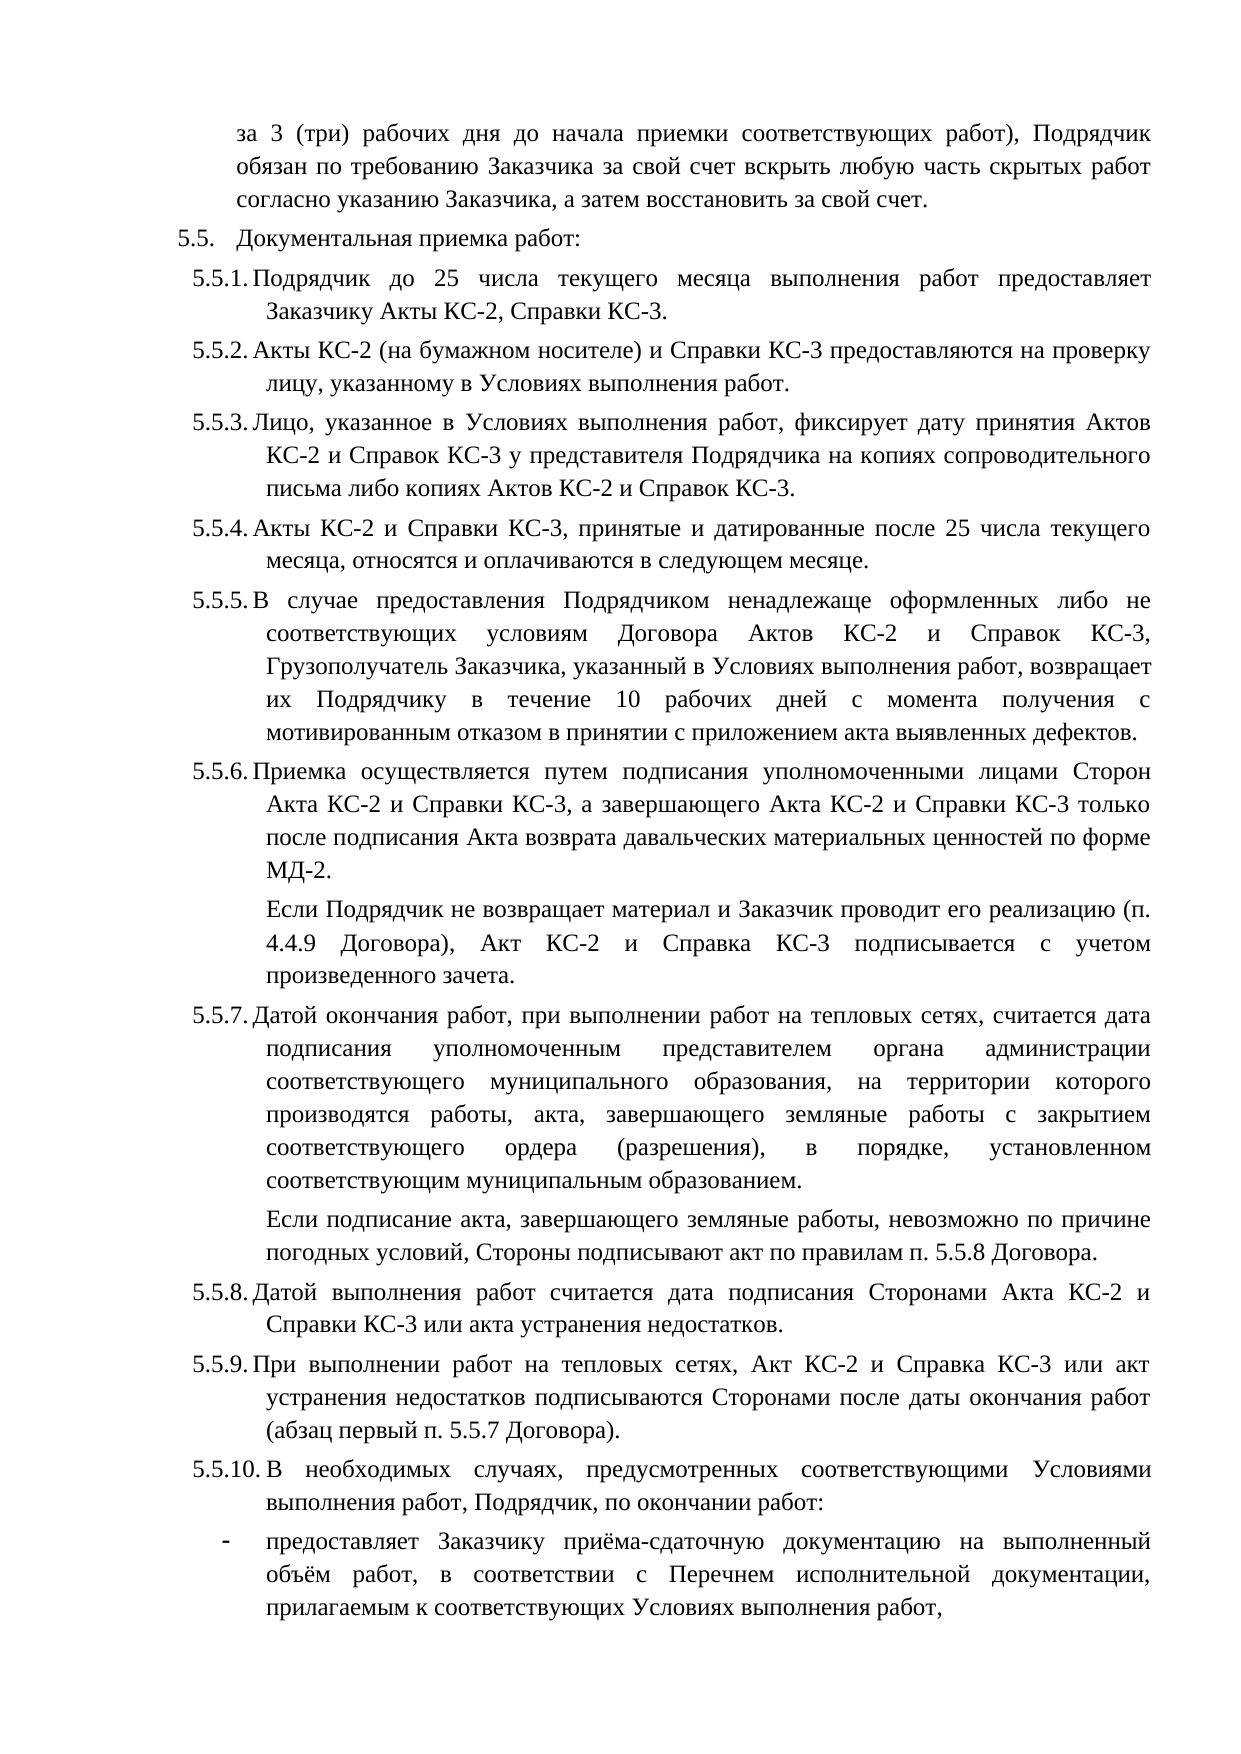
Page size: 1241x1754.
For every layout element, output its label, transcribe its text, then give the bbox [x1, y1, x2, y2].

list Лицо, указанное в Условиях выполнения работ, фиксирует дату принятия Актов КС-2 и Справок КС-3 у представителя Подрядчика на копиях сопроводительного письма либо копиях Актов КС-2 и Справок КС-3. [192, 407, 1152, 502]
list Акты КС-2 (на бумажном носителе) и Справки КС-3 предоставляются на проверку лицу, указанному в Условиях выполнения работ. [192, 335, 1152, 397]
list Приемка осуществляется путем подписания уполномоченными лицами Сторон Акта КС-2 и Справки КС-3, а завершающего Акта КС-2 и Справки КС-3 только после подписания Акта возврата давальческих материальных ценностей по форме МД-2. [192, 756, 1152, 884]
list Документальная приемка работ: [177, 223, 1152, 252]
list Датой выполнения работ считается дата подписания Сторонами Акта КС-2 и Справки КС-3 или акта устранения недостатков. [192, 1277, 1152, 1338]
text Если Подрядчик не возвращает материал и Заказчик проводит его реализацию (п. 4.4.9 Договора), Акт КС-2 и Справка КС-3 подписывается с учетом произведенного зачета. [266, 894, 1152, 989]
list При выполнении работ на тепловых сетях, Акт КС-2 и Справка КС-3 или акт устранения недостатков подписываются Сторонами после даты окончания работ (абзац первый п. 5.5.7 Договора). [192, 1349, 1152, 1444]
list Датой окончания работ, при выполнении работ на тепловых сетях, считается дата подписания уполномоченным представителем органа администрации соответствующего муниципального образования, на территории которого производятся работы, акта, завершающего земляные работы с закрытием соответствующего ордера (разрешения), в порядке, установленном соответствующим муниципальным образованием. [192, 1000, 1152, 1194]
list В случае предоставления Подрядчиком ненадлежаще оформленных либо не соответствующих условиям Договора Актов КС-2 и Справок КС-3, Грузополучатель Заказчика, указанный в Условиях выполнения работ, возвращает их Подрядчику в течение 10 рабочих дней с момента получения с мотивированным отказом в принятии с приложением акта выявленных дефектов. [192, 585, 1152, 746]
list предоставляет Заказчику приёма-сдаточную документацию на выполненный объём работ, в соответствии с Перечнем исполнительной документации, прилагаемым к соответствующих Условиях выполнения работ, [222, 1526, 1152, 1621]
text Если подписание акта, завершающего земляные работы, невозможно по причине погодных условий, Стороны подписывают акт по правилам п. 5.5.8 Договора. [266, 1204, 1152, 1266]
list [177, 118, 1152, 213]
list Подрядчик до 25 числа текущего месяца выполнения работ предоставляет Заказчику Акты КС-2, Справки КС-3. [192, 263, 1152, 324]
list В необходимых случаях, предусмотренных соответствующими Условиями выполнения работ, Подрядчик, по окончании работ: [192, 1454, 1152, 1516]
list Акты КС-2 и Справки КС-3, принятые и датированные после 25 числа текущего месяца, относятся и оплачиваются в следующем месяце. [192, 513, 1152, 574]
